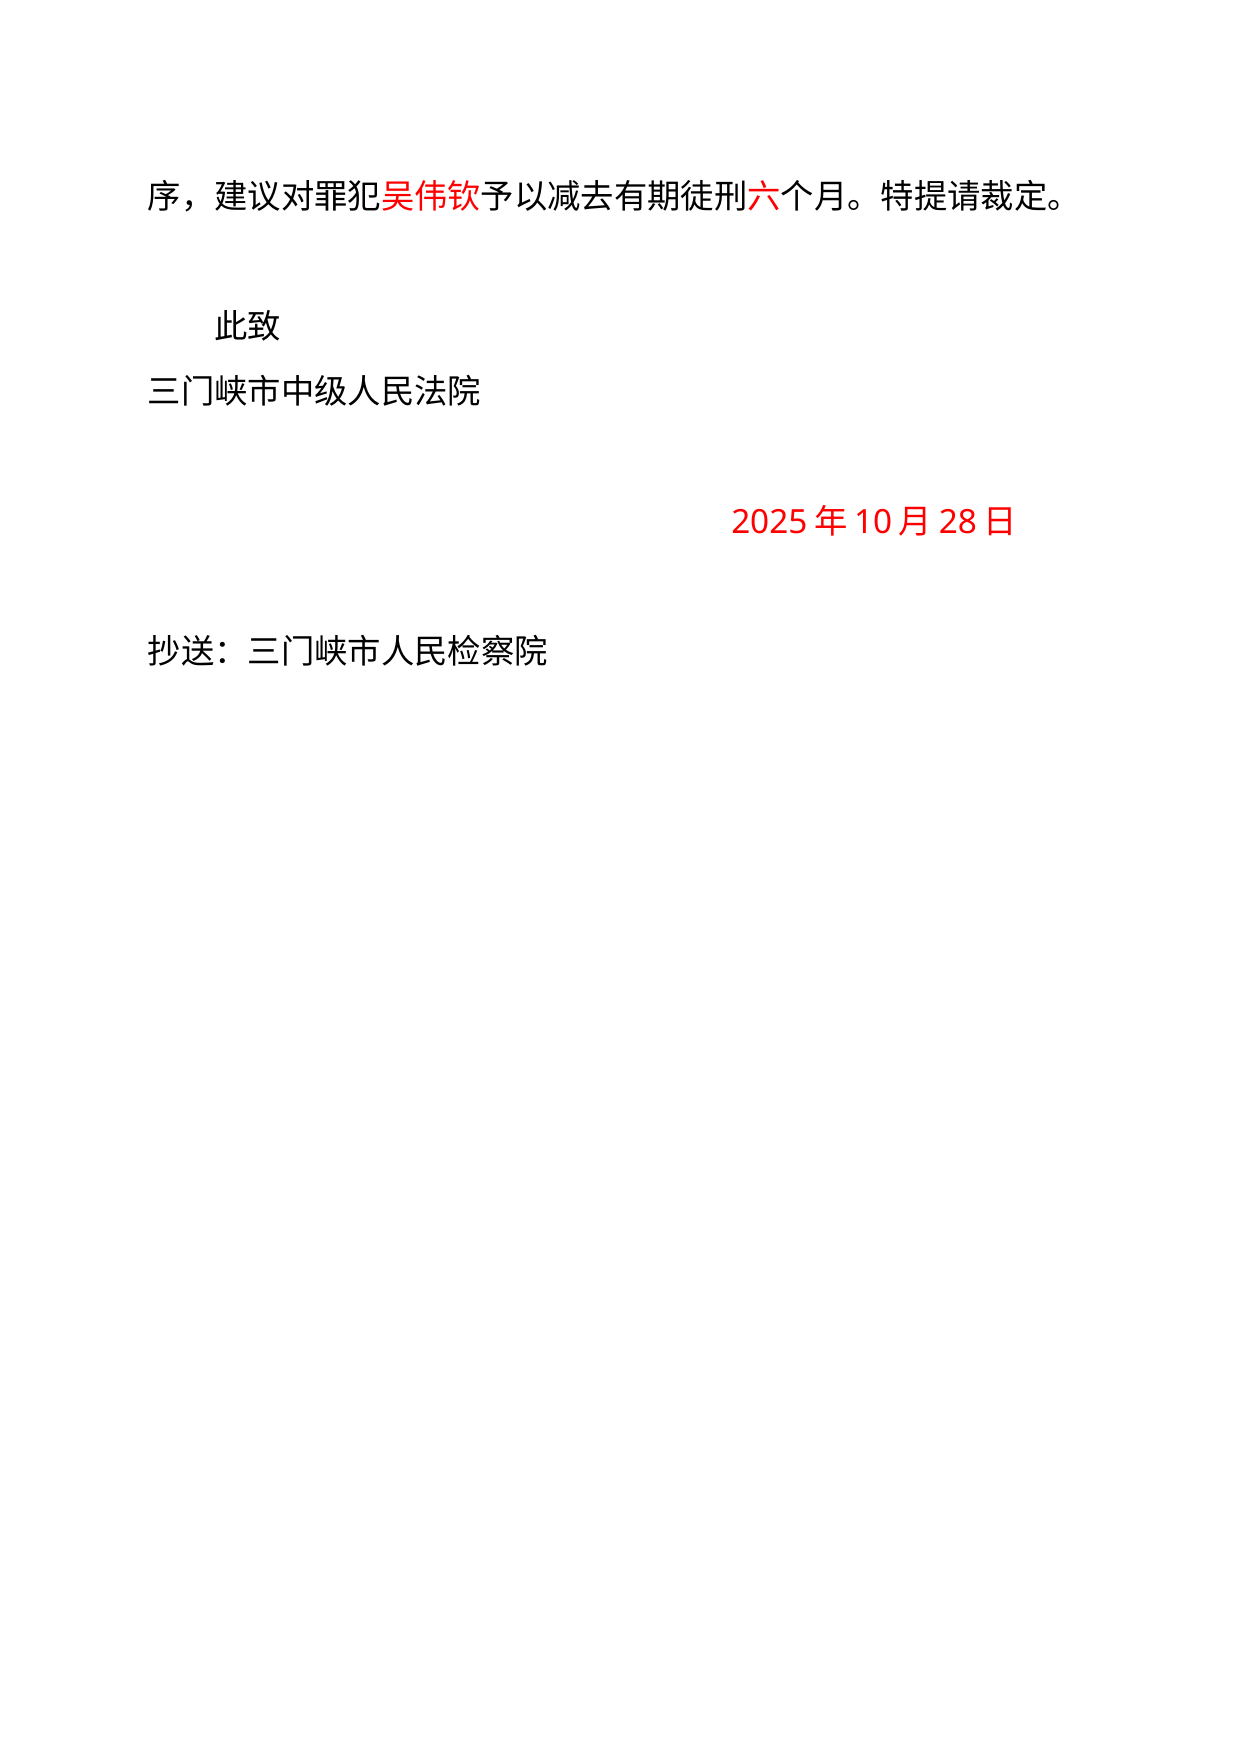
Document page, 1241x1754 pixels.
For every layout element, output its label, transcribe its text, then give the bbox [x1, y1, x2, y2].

text 抄送：三门峡市人民检察院 [148, 617, 1092, 682]
text 此致 [148, 292, 1092, 357]
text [148, 162, 1092, 227]
text 三门峡市中级人民法院 [148, 357, 1092, 422]
text 2025年10月28日 [148, 487, 1092, 552]
